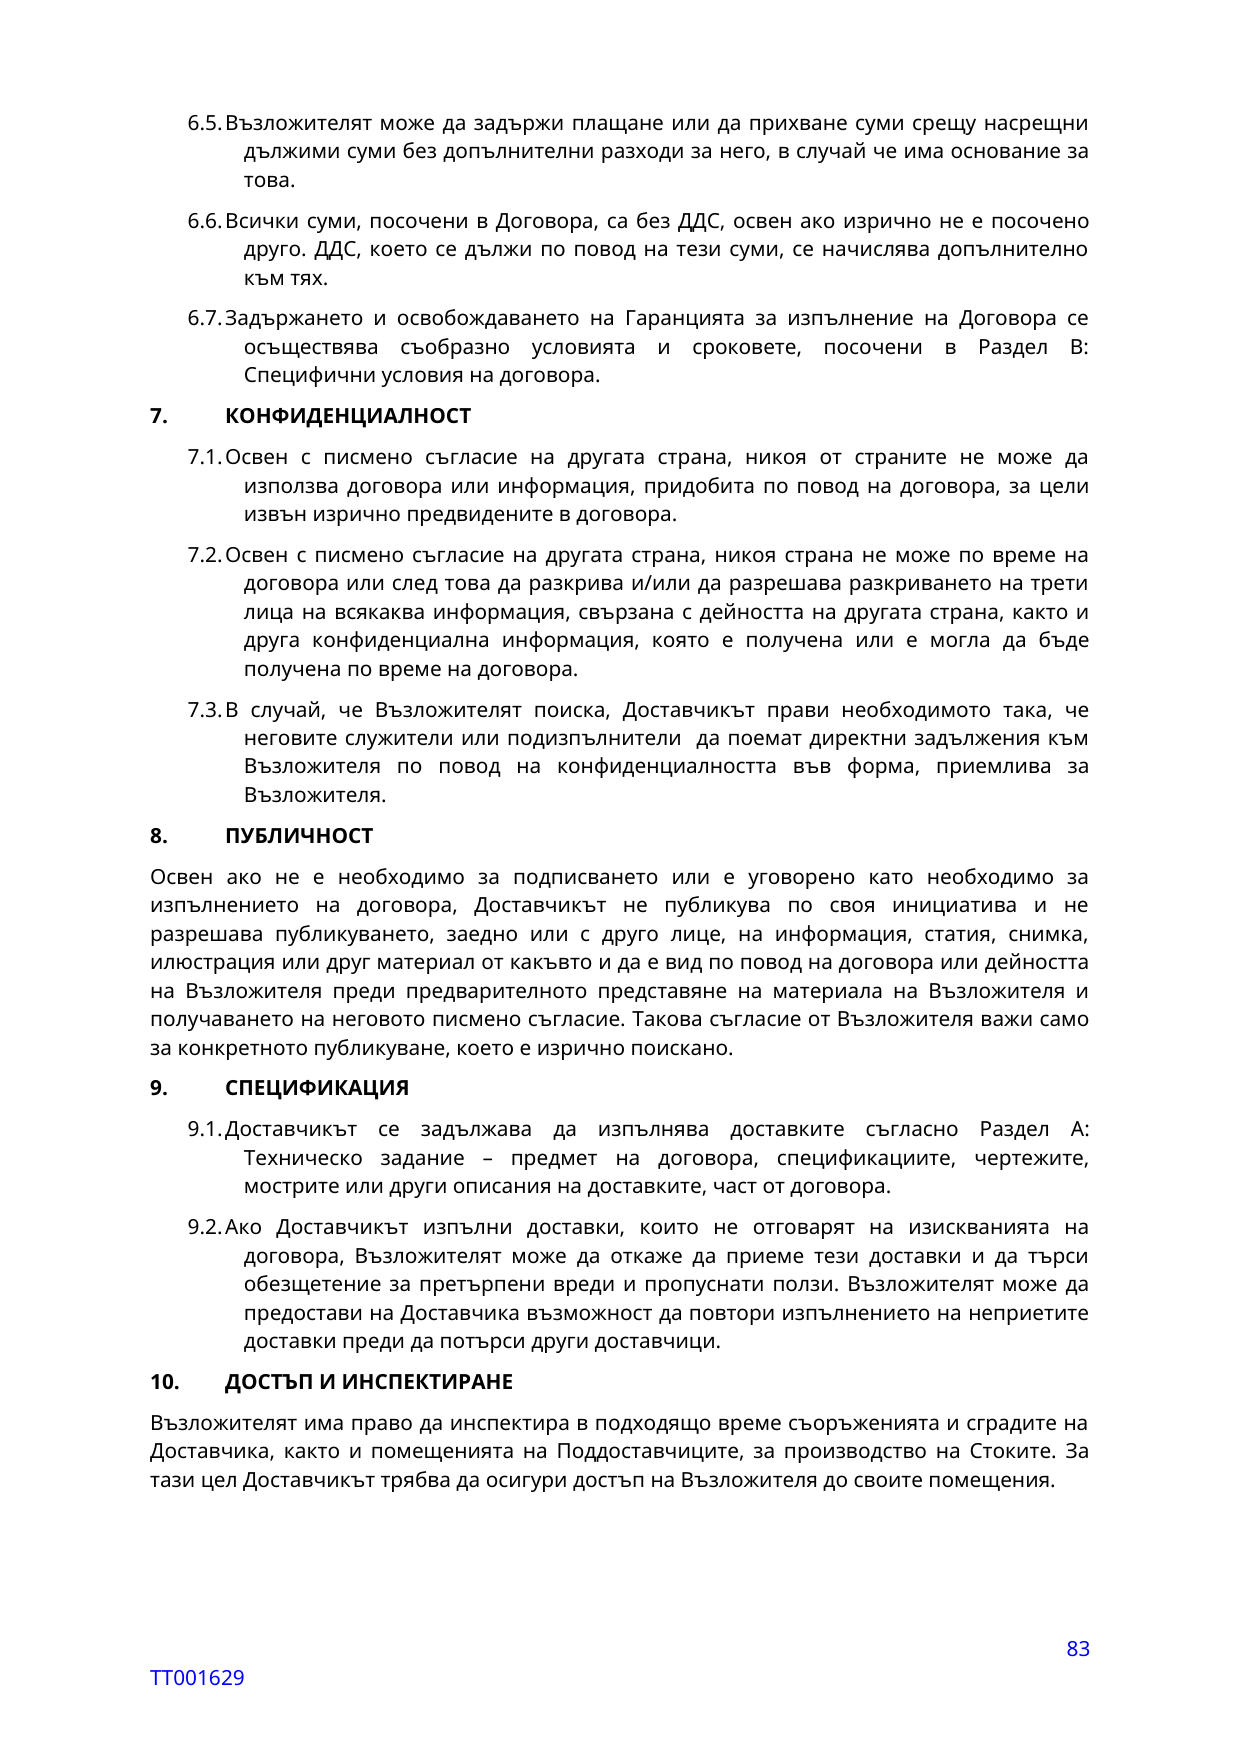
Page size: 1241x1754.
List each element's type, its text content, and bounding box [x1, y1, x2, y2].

text Възложителят има право да инспектира в подходящо време съоръженията и сградите на Доставчика, както и помещенията на Поддоставчиците, за производство на Стоките. За тази цел Доставчикът трябва да осигури достъп на Възложителя до своите помещения. [150, 1408, 1090, 1493]
list Задържането и освобождаването на Гаранцията за изпълнение на Договора се осъществява съобразно условията и сроковете, посочени в Раздел В: Специфични условия на договора. [187, 303, 1090, 389]
list В случай, че Възложителят поиска, Доставчикът прави необходимото така, че неговите служители или подизпълнители да поемат директни задължения към Възложителя по повод на конфиденциалността във форма, приемлива за Възложителя. [187, 695, 1090, 808]
list Освен с писмено съгласие на другата страна, никоя от страните не може да използва договора или информация, придобита по повод на договора, за цели извън изрично предвидените в договора. [187, 442, 1090, 528]
list КОНФИДЕНЦИАЛНОСТ [150, 401, 1090, 430]
list Всички суми, посочени в Договора, са без ДДС, освен ако изрично не е посочено друго. ДДС, което се дължи по повод на тези суми, се начислява допълнително към тях. [187, 206, 1090, 291]
list Доставчикът се задължава да изпълнява доставките съгласно Раздел А: Техническо задание – предмет на договора, спецификациите, чертежите, мострите или други описания на доставките, част от договора. [187, 1114, 1090, 1200]
text Освен ако не е необходимо за подписването или е уговорено като необходимо за изпълнението на договора, Доставчикът не публикува по своя инициатива и не разрешава публикуването, заедно или с друго лице, на информация, статия, снимка, илюстрация или друг материал от какъвто и да е вид по повод на договора или дейността на Възложителя преди предварителното представяне на материала на Възложителя и получаването на неговото писмено съгласие. Такова съгласие от Възложителя важи само за конкретното публикуване, което е изрично поискано. [150, 862, 1090, 1061]
list ПУБЛИЧНОСТ [150, 821, 1090, 849]
list Възложителят може да задържи плащане или да прихване суми срещу насрещни дължими суми без допълнителни разходи за него, в случай че има основание за това. [187, 108, 1090, 193]
list ДОСТЪП И ИНСПЕКТИРАНЕ [150, 1367, 1090, 1395]
list Освен с писмено съгласие на другата страна, никоя страна не може по време на договора или след това да разкрива и/или да разрешава разкриването на трети лица на всякаква информация, свързана с дейността на другата страна, както и друга конфиденциална информация, която е получена или е могла да бъде получена по време на договора. [187, 540, 1090, 682]
list СПЕЦИФИКАЦИЯ [150, 1073, 1090, 1102]
list Ако Доставчикът изпълни доставки, които не отговарят на изискванията на договора, Възложителят може да откаже да приеме тези доставки и да търси обезщетение за претърпени вреди и пропуснати ползи. Възложителят може да предостави на Доставчика възможност да повтори изпълнението на неприетите доставки преди да потърси други доставчици. [187, 1212, 1090, 1354]
